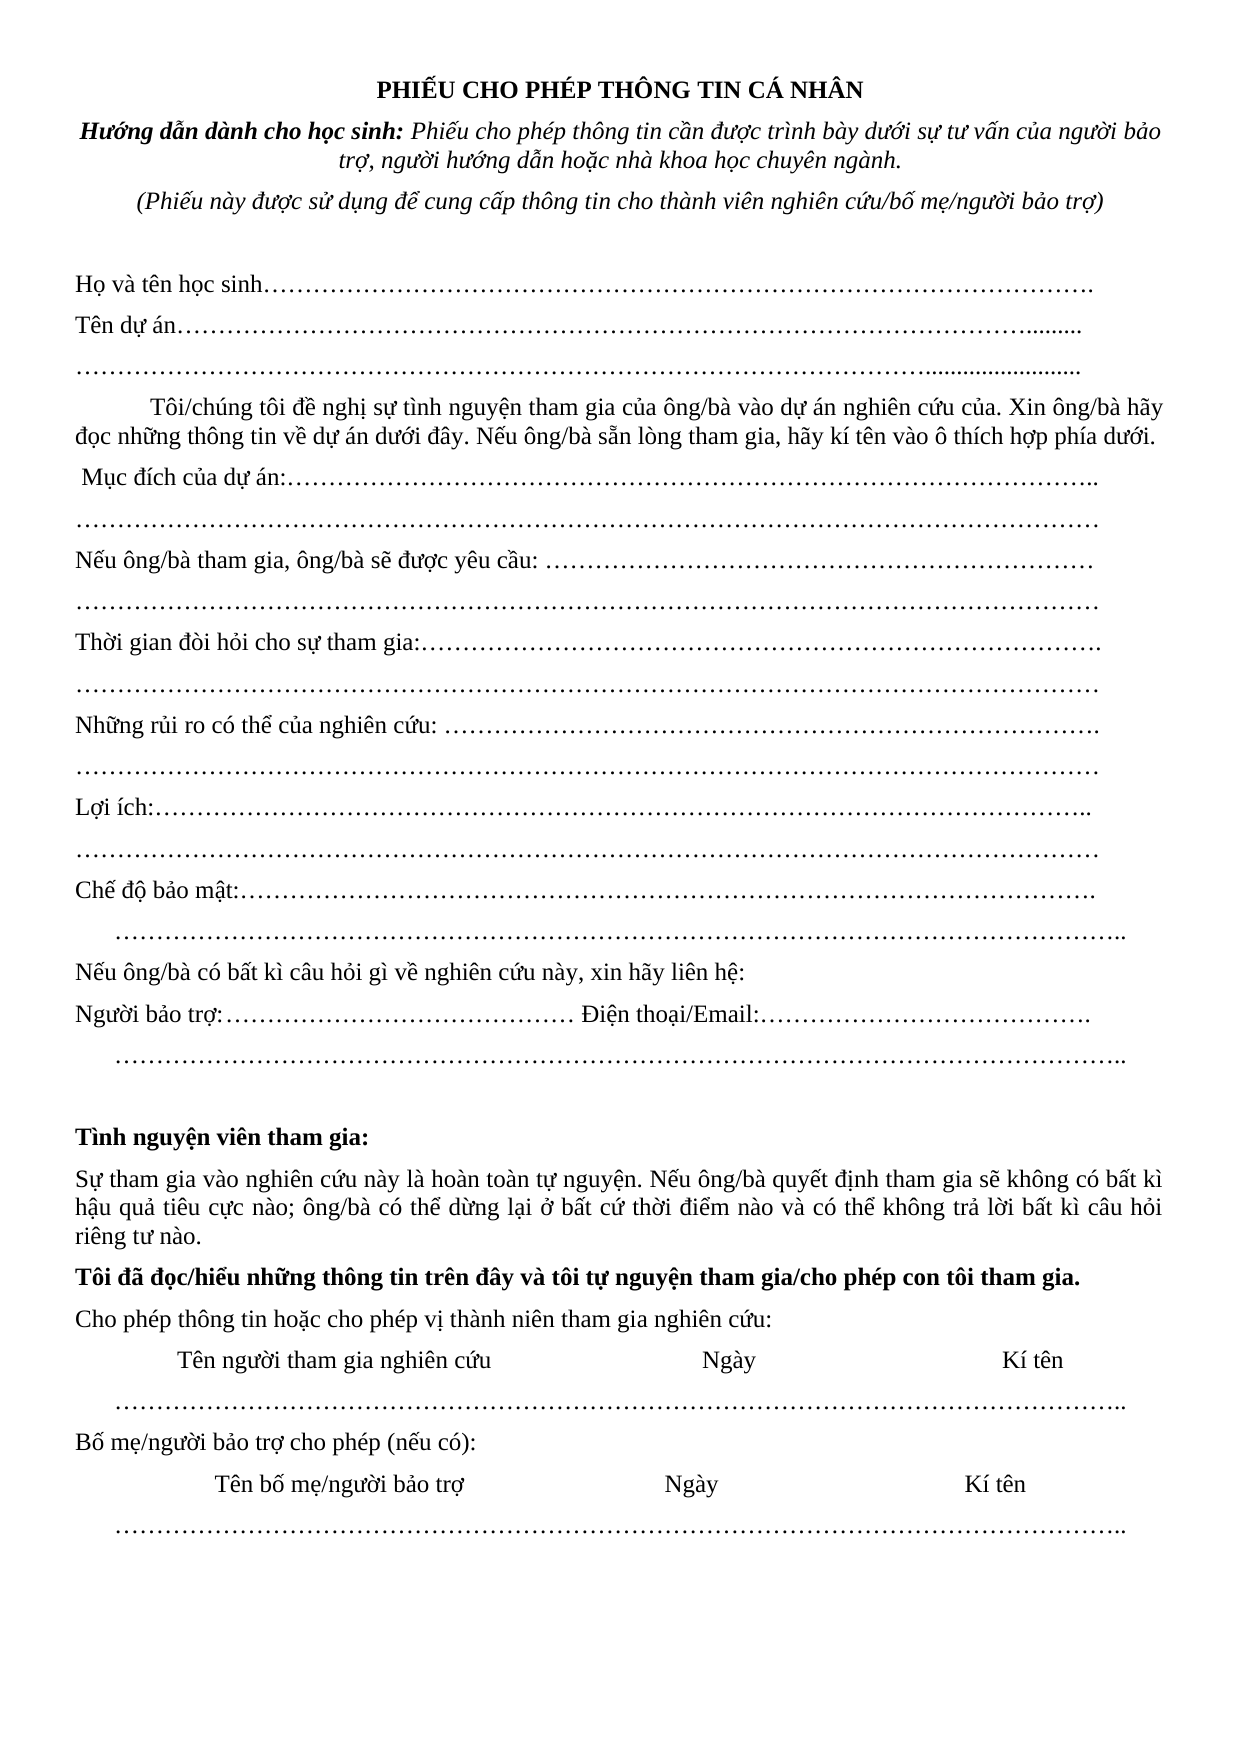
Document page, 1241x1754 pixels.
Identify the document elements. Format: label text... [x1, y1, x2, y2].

text ………………………………………………………………………………………………………….. [75, 1040, 1165, 1069]
text …………………………………………………………………………………………......................... [75, 351, 1165, 380]
text Sự tham gia vào nghiên cứu này là hoàn toàn tự nguyện. Nếu ông/bà quyết định tham gia sẽ không có bất kì hậu quả tiêu cực nào; ông/bà có thể dừng lại ở bất cứ thời điểm nào và có thể không trả lời bất kì câu hỏi riêng tư nào. [75, 1164, 1165, 1250]
text (Phiếu này được sử dụng để cung cấp thông tin cho thành viên nghiên cứu/bố mẹ/người bảo trợ) [75, 186, 1165, 215]
text Mục đích của dự án:…………………………………………………………………………………….. [75, 462, 1165, 491]
text …………………………………………………………………………………………………………… [75, 834, 1165, 862]
text ………………………………………………………………………………………………………….. [75, 1510, 1165, 1539]
text Nếu ông/bà có bất kì câu hỏi gì về nghiên cứu này, xin hãy liên hệ: [75, 957, 1165, 986]
text Người bảo trợ: …………………………………… Điện thoại/Email:…………………………………. [75, 999, 1165, 1027]
text Lợi ích:………………………………………………………………………………………………….. [75, 792, 1165, 821]
text Những rủi ro có thể của nghiên cứu: ……………………………………………………………………. [75, 710, 1165, 739]
text Họ và tên học sinh………………………………………………………………………………………. [75, 269, 1165, 297]
text Hướng dẫn dành cho học sinh: Phiếu cho phép thông tin cần được trình bày dưới sự tư vấn của người bảo trợ, người hướng dẫn hoặc nhà khoa học chuyên ngành. [75, 116, 1165, 174]
text ………………………………………………………………………………………………………….. [75, 916, 1165, 945]
text Tôi/chúng tôi đề nghị sự tình nguyện tham gia của ông/bà vào dự án nghiên cứu của. Xin ông/bà hãy đọc những thông tin về dự án dưới đây. Nếu ông/bà sẵn lòng tham gia, hãy kí tên vào ô thích hợp phía dưới. [75, 392, 1165, 450]
text …………………………………………………………………………………………………………… [75, 751, 1165, 780]
text …………………………………………………………………………………………………………… [75, 504, 1165, 532]
text Tên dự án…………………………………………………………………………………………......... [75, 310, 1165, 339]
text …………………………………………………………………………………………………………… [75, 669, 1165, 697]
text PHIẾU CHO PHÉP THÔNG TIN CÁ NHÂN [75, 75, 1165, 104]
text Tình nguyện viên tham gia: [75, 1122, 1165, 1151]
text Chế độ bảo mật:…………………………………………………………………………………………. [75, 875, 1165, 904]
text ………………………………………………………………………………………………………….. [75, 1386, 1165, 1415]
text Tên người tham gia nghiên cứu Ngày Kí tên [75, 1345, 1165, 1374]
text Tôi đã đọc/hiểu những thông tin trên đây và tôi tự nguyện tham gia/cho phép con tôi tham gia. [75, 1262, 1165, 1291]
text Nếu ông/bà tham gia, ông/bà sẽ được yêu cầu: ………………………………………………………… [75, 545, 1165, 574]
text Bố mẹ/người bảo trợ cho phép (nếu có): [75, 1427, 1165, 1456]
text Tên bố mẹ/người bảo trợ Ngày Kí tên [75, 1469, 1165, 1497]
text Thời gian đòi hỏi cho sự tham gia:………………………………………………………………………. [75, 627, 1165, 656]
text Cho phép thông tin hoặc cho phép vị thành niên tham gia nghiên cứu: [75, 1304, 1165, 1332]
text …………………………………………………………………………………………………………… [75, 586, 1165, 615]
